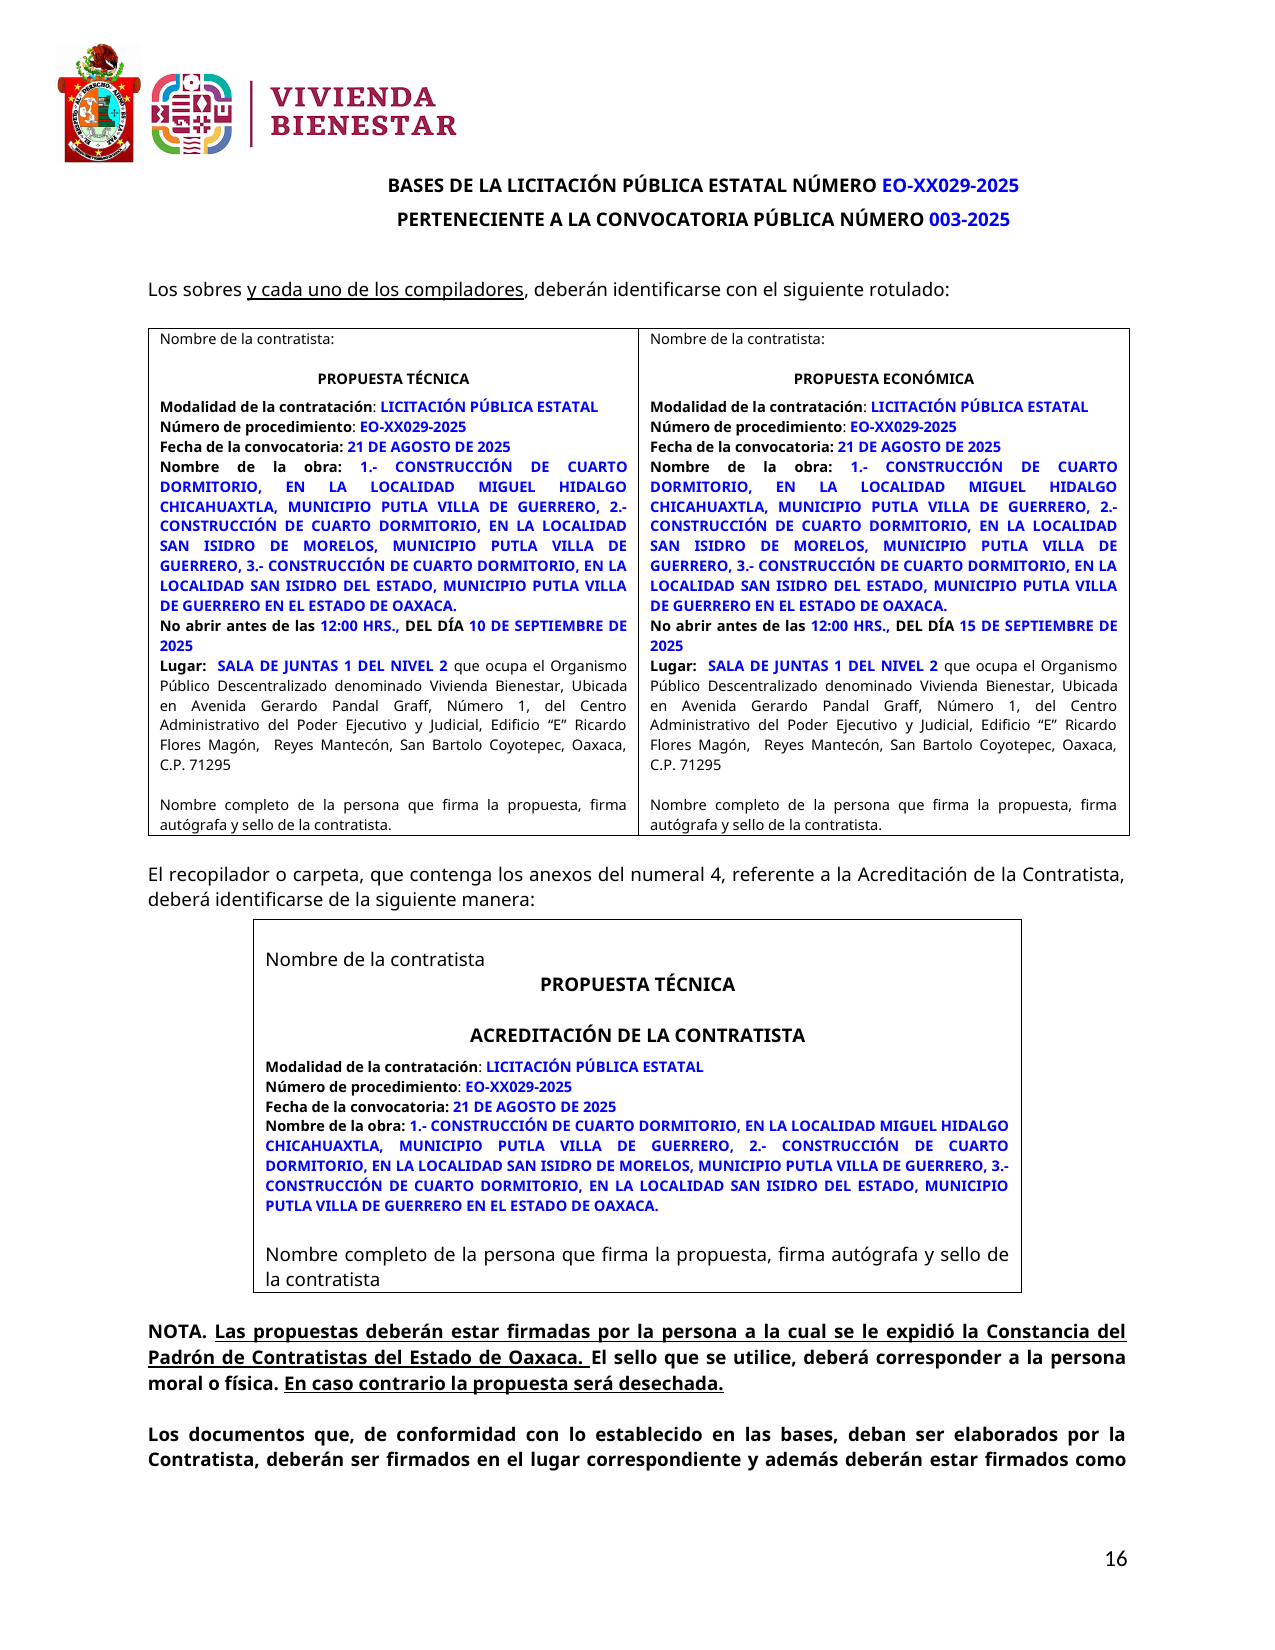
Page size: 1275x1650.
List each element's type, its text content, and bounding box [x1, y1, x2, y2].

text NOTA. Las propuestas deberán estar firmadas por la persona a la cual se le expidió la Constancia del Padrón de Contratistas del Estado de Oaxaca. El sello que se utilice, deberá corresponder a la persona moral o física. En caso contrario la propuesta será desechada. [148, 1319, 1127, 1395]
table_header Nombre de la contratista: PROPUESTA ECONÓMICA Modalidad de la contratación: LICITACIÓN PÚBLICA ESTATAL Número de procedimiento: EO-XX029-2025 Fecha de la convocatoria: 21 DE AGOSTO DE 2025 Nombre de la obra: 1.- CONSTRUCCIÓN DE CUARTO DORMITORIO, EN LA LOCALIDAD MIGUEL HIDALGO CHICAHUAXTLA, MUNICIPIO PUTLA VILLA DE GUERRERO, 2.- CONSTRUCCIÓN DE CUARTO DORMITORIO, EN LA LOCALIDAD SAN ISIDRO DE MORELOS, MUNICIPIO PUTLA VILLA DE GUERRERO, 3.- CONSTRUCCIÓN DE CUARTO DORMITORIO, EN LA LOCALIDAD SAN ISIDRO DEL ESTADO, MUNICIPIO PUTLA VILLA DE GUERRERO EN EL ESTADO DE OAXACA. No abrir antes de las 12:00 HRS., DEL DÍA 15 DE SEPTIEMBRE DE 2025 Lugar: SALA DE JUNTAS 1 DEL NIVEL 2 que ocupa el Organismo Público Descentralizado denominado Vivienda Bienestar, Ubicada en Avenida Gerardo Pandal Graff, Número 1, del Centro Administrativo del Poder Ejecutivo y Judicial, Edificio “E” Ricardo Flores Magón, Reyes Mantecón, San Bartolo Coyotepec, Oaxaca, C.P. 71295 Nombre completo de la persona que firma la propuesta, firma autógrafa y sello de la contratista. [639, 329, 1129, 834]
text El recopilador o carpeta, que contenga los anexos del numeral 4, referente a la Acreditación de la Contratista, deberá identificarse de la siguiente manera: [148, 861, 1127, 912]
table_header Nombre de la contratista: PROPUESTA TÉCNICA Modalidad de la contratación: LICITACIÓN PÚBLICA ESTATAL Número de procedimiento: EO-XX029-2025 Fecha de la convocatoria: 21 DE AGOSTO DE 2025 Nombre de la obra: 1.- CONSTRUCCIÓN DE CUARTO DORMITORIO, EN LA LOCALIDAD MIGUEL HIDALGO CHICAHUAXTLA, MUNICIPIO PUTLA VILLA DE GUERRERO, 2.- CONSTRUCCIÓN DE CUARTO DORMITORIO, EN LA LOCALIDAD SAN ISIDRO DE MORELOS, MUNICIPIO PUTLA VILLA DE GUERRERO, 3.- CONSTRUCCIÓN DE CUARTO DORMITORIO, EN LA LOCALIDAD SAN ISIDRO DEL ESTADO, MUNICIPIO PUTLA VILLA DE GUERRERO EN EL ESTADO DE OAXACA. No abrir antes de las 12:00 HRS., DEL DÍA 10 DE SEPTIEMBRE DE 2025 Lugar: SALA DE JUNTAS 1 DEL NIVEL 2 que ocupa el Organismo Público Descentralizado denominado Vivienda Bienestar, Ubicada en Avenida Gerardo Pandal Graff, Número 1, del Centro Administrativo del Poder Ejecutivo y Judicial, Edificio “E” Ricardo Flores Magón, Reyes Mantecón, San Bartolo Coyotepec, Oaxaca, C.P. 71295 Nombre completo de la persona que firma la propuesta, firma autógrafa y sello de la contratista. [149, 329, 638, 834]
table_header Nombre de la contratista PROPUESTA TÉCNICA ACREDITACIÓN DE LA CONTRATISTA Modalidad de la contratación: LICITACIÓN PÚBLICA ESTATAL Número de procedimiento: EO-XX029-2025 Fecha de la convocatoria: 21 DE AGOSTO DE 2025 Nombre de la obra: 1.- CONSTRUCCIÓN DE CUARTO DORMITORIO, EN LA LOCALIDAD MIGUEL HIDALGO CHICAHUAXTLA, MUNICIPIO PUTLA VILLA DE GUERRERO, 2.- CONSTRUCCIÓN DE CUARTO DORMITORIO, EN LA LOCALIDAD SAN ISIDRO DE MORELOS, MUNICIPIO PUTLA VILLA DE GUERRERO, 3.- CONSTRUCCIÓN DE CUARTO DORMITORIO, EN LA LOCALIDAD SAN ISIDRO DEL ESTADO, MUNICIPIO PUTLA VILLA DE GUERRERO EN EL ESTADO DE OAXACA. Nombre completo de la persona que firma la propuesta, firma autógrafa y sello de la contratista [254, 920, 1021, 1292]
picture [147, 66, 473, 163]
text Los sobres y cada uno de los compiladores, deberán identificarse con el siguiente rotulado: [148, 277, 1127, 302]
picture [55, 42, 143, 165]
